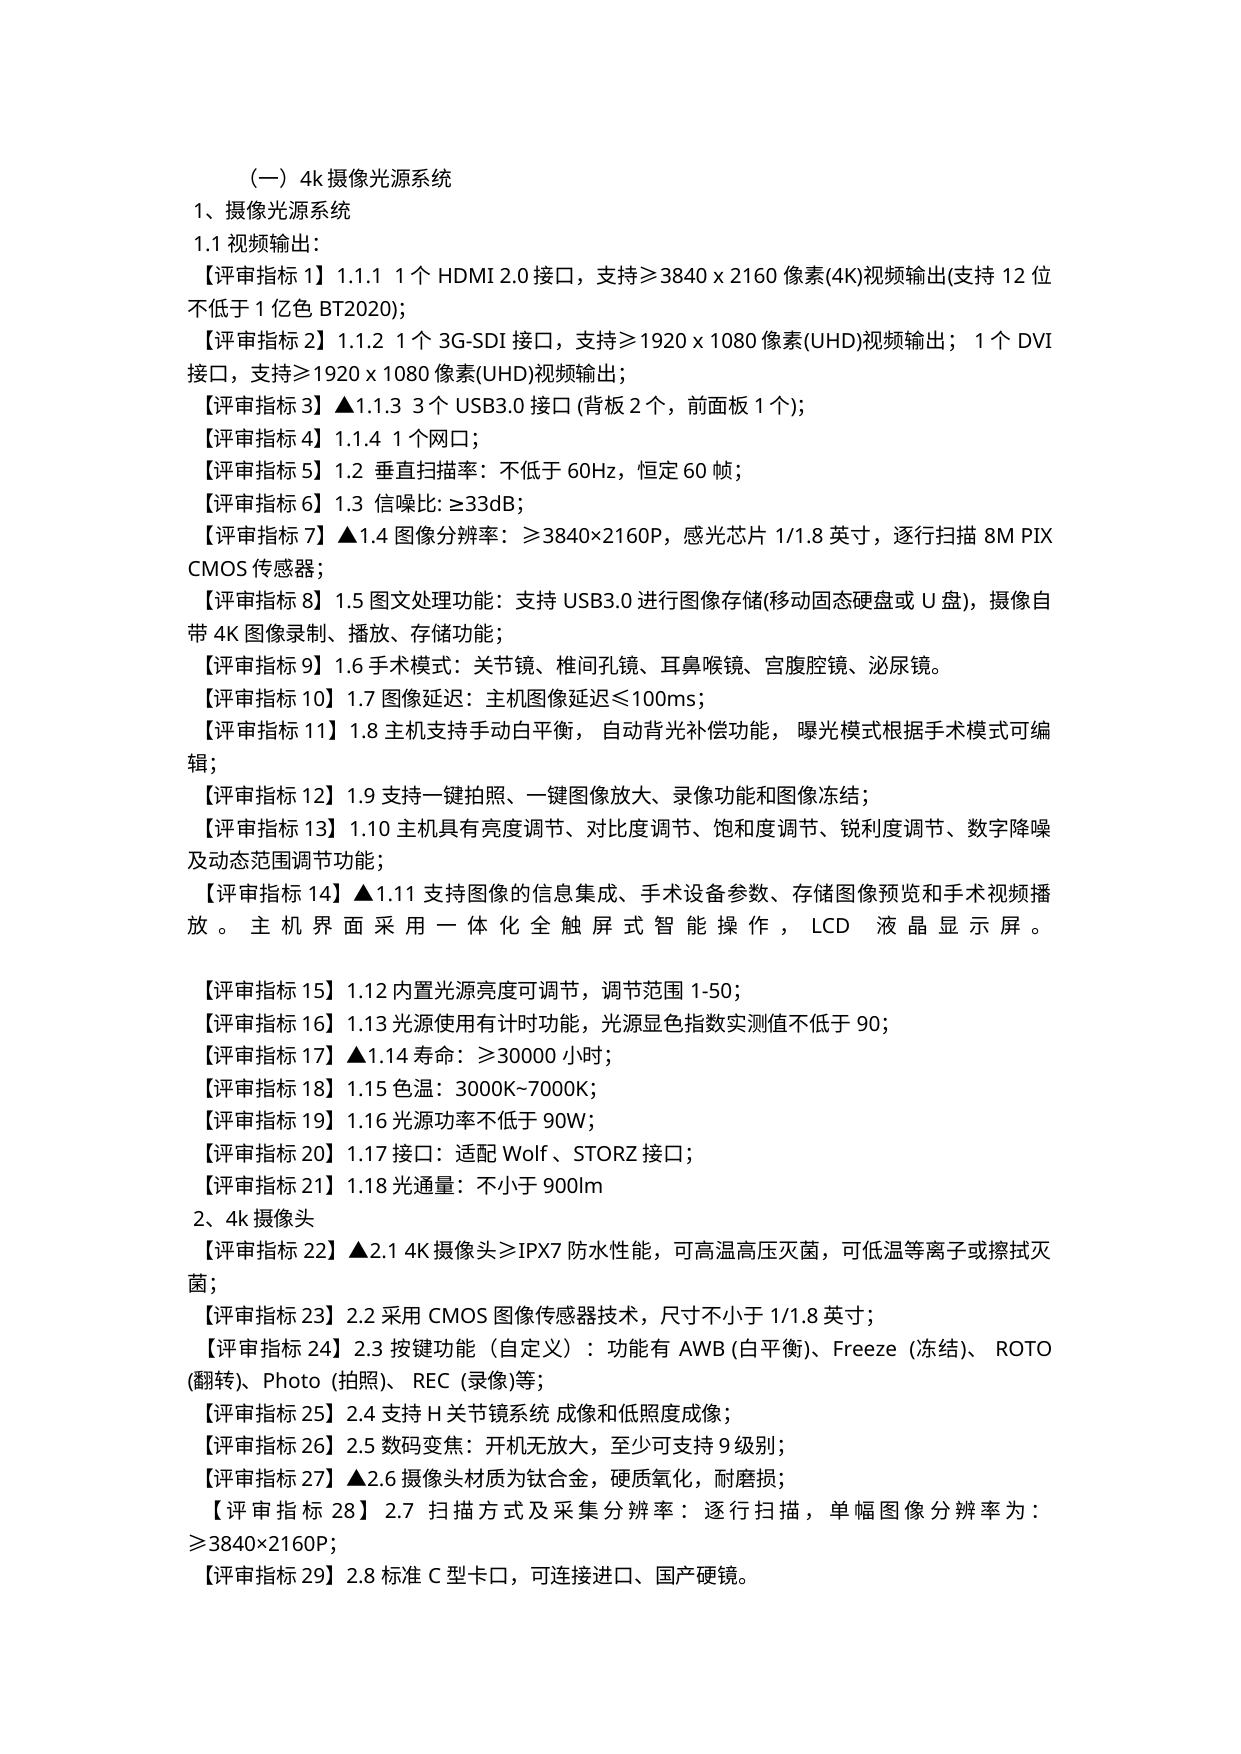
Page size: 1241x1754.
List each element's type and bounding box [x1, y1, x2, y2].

text [187, 162, 1053, 1592]
